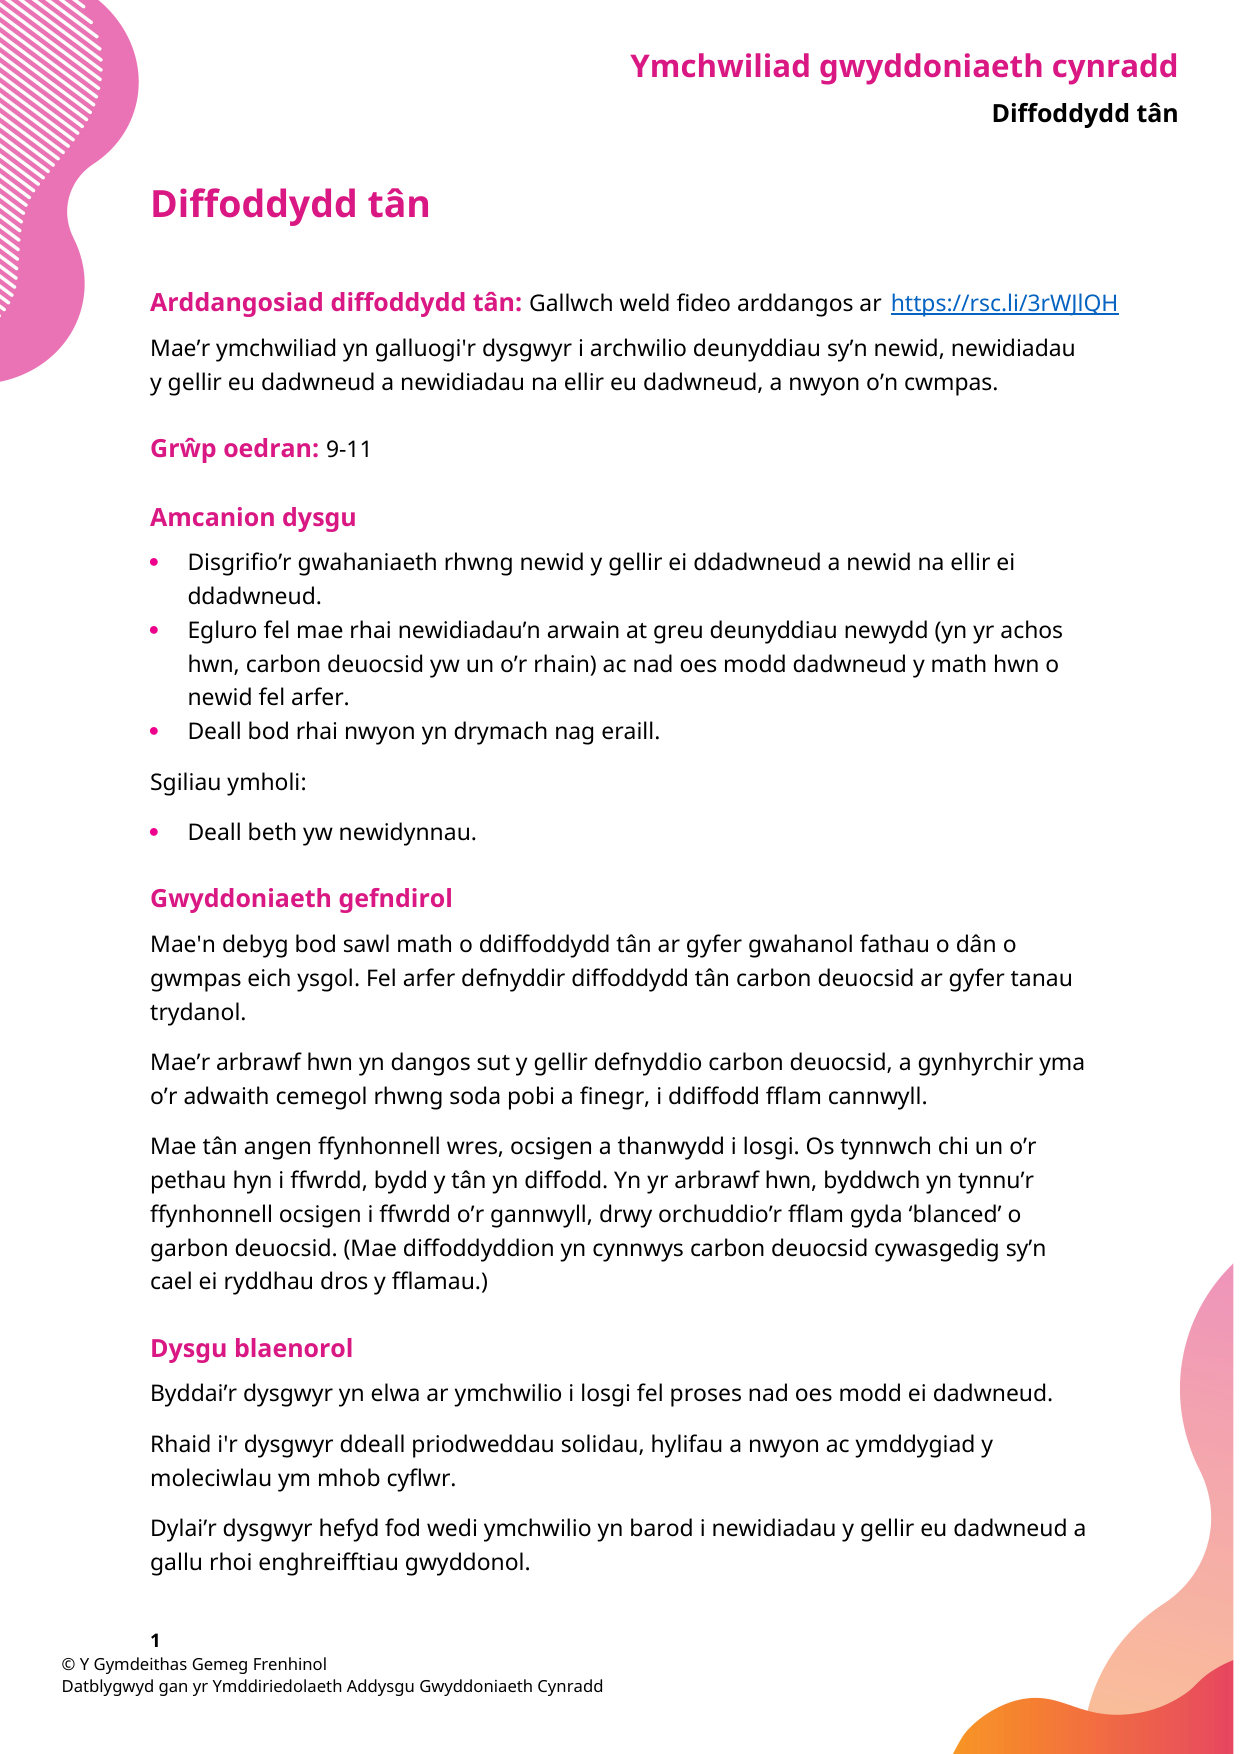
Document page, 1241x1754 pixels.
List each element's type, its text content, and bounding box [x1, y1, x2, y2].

subtitle Diffoddydd tân [150, 177, 1179, 228]
text Mae’r arbrawf hwn yn dangos sut y gellir defnyddio carbon deuocsid, a gynhyrchir yma o’r adwaith cemegol rhwng soda pobi a finegr, i ddiffodd fflam cannwyll. [150, 1046, 1090, 1111]
list Deall beth yw newidynnau. [150, 816, 1090, 847]
subtitle Gwyddoniaeth gefndirol [150, 881, 1090, 915]
subtitle Arddangosiad diffoddydd tân: Gallwch weld fideo arddangos ar https://rsc.li/3rWJlQH [150, 284, 1179, 318]
subtitle Grŵp oedran: 9-11 [150, 431, 1090, 465]
text Rhaid i'r dysgwyr ddeall priodweddau solidau, hylifau a nwyon ac ymddygiad y moleciwlau ym mhob cyflwr. [150, 1428, 1090, 1493]
list Disgrifio’r gwahaniaeth rhwng newid y gellir ei ddadwneud a newid na ellir ei ddadwneud. [150, 546, 1090, 611]
text Mae'n debyg bod sawl math o ddiffoddydd tân ar gyfer gwahanol fathau o dân o gwmpas eich ysgol. Fel arfer defnyddir diffoddydd tân carbon deuocsid ar gyfer tanau trydanol. [150, 928, 1090, 1027]
picture [0, 0, 1234, 1754]
subtitle Amcanion dysgu [150, 499, 1090, 533]
list Egluro fel mae rhai newidiadau’n arwain at greu deunyddiau newydd (yn yr achos hwn, carbon deuocsid yw un o’r rhain) ac nad oes modd dadwneud y math hwn o newid fel arfer. [150, 614, 1090, 713]
text Dylai’r dysgwyr hefyd fod wedi ymchwilio yn barod i newidiadau y gellir eu dadwneud a gallu rhoi enghreifftiau gwyddonol. [150, 1512, 1090, 1577]
text Mae tân angen ffynhonnell wres, ocsigen a thanwydd i losgi. Os tynnwch chi un o’r pethau hyn i ffwrdd, bydd y tân yn diffodd. Yn yr arbrawf hwn, byddwch yn tynnu’r ffynhonnell ocsigen i ffwrdd o’r gannwyll, drwy orchuddio’r fflam gyda ‘blanced’ o garbon deuocsid. (Mae diffoddyddion yn cynnwys carbon deuocsid cywasgedig sy’n cael ei ryddhau dros y fflamau.) [150, 1130, 1090, 1296]
list Deall bod rhai nwyon yn drymach nag eraill. [150, 715, 1090, 746]
text Mae’r ymchwiliad yn galluogi'r dysgwyr i archwilio deunyddiau sy’n newid, newidiadau y gellir eu dadwneud a newidiadau na ellir eu dadwneud, a nwyon o’n cwmpas. [150, 332, 1090, 397]
text Sgiliau ymholi: [150, 766, 1090, 797]
text Byddai’r dysgwyr yn elwa ar ymchwilio i losgi fel proses nad oes modd ei dadwneud. [150, 1377, 1090, 1409]
subtitle Dysgu blaenorol [150, 1330, 1090, 1364]
